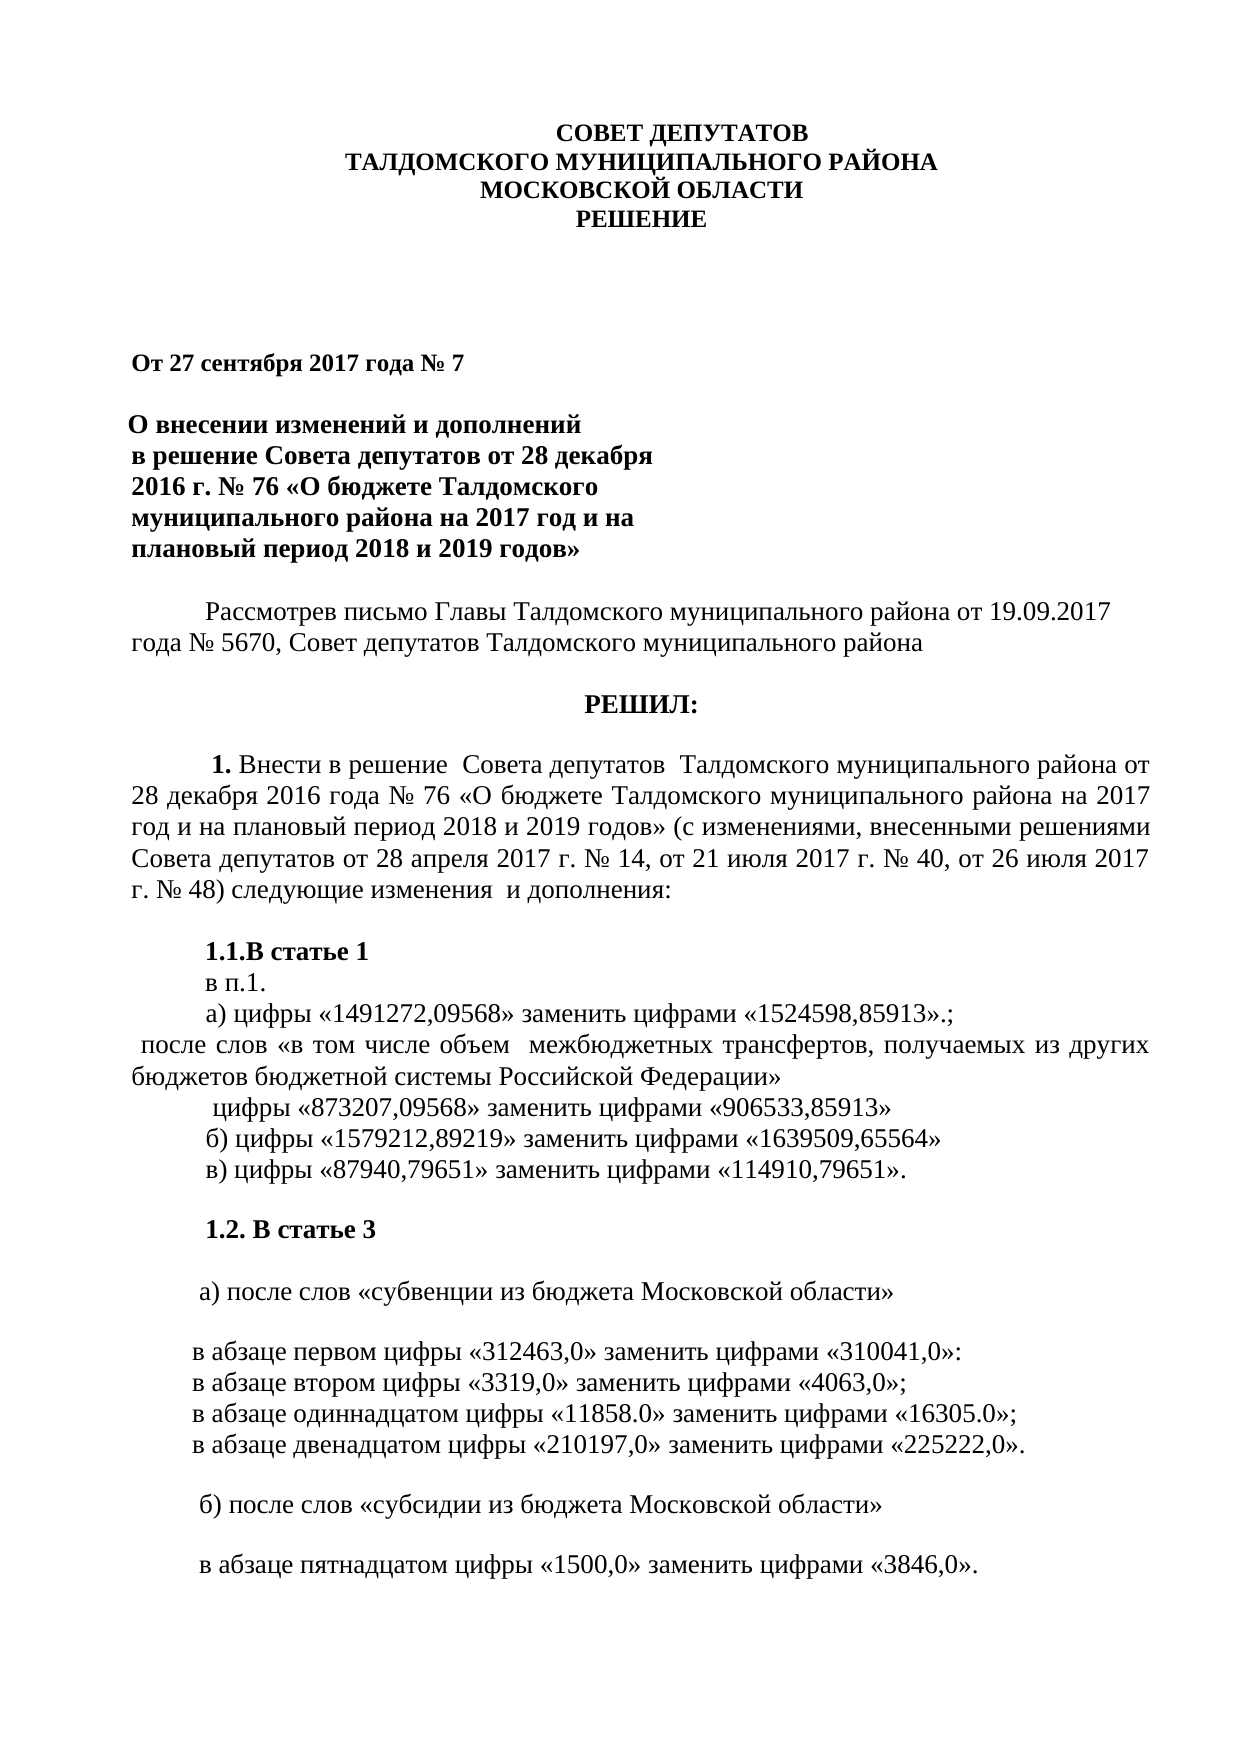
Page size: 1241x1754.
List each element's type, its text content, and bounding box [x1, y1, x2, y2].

text в абзаце втором цифры «3319,0» заменить цифрами «4063,0»; [131, 1366, 1152, 1397]
text в) цифры «87940,79651» заменить цифрами «114910,79651». [131, 1153, 1152, 1184]
text а) цифры «1491272,09568» заменить цифрами «1524598,85913».; [131, 997, 1152, 1028]
text О внесении изменений и дополнений [94, 408, 1152, 439]
text в решение Совета депутатов от 28 декабря [131, 439, 1152, 470]
text РЕШЕНИЕ [131, 204, 1152, 233]
text 1.1.В статье 1 [131, 935, 1152, 966]
text От 27 сентября 2017 года № 7 [131, 348, 1152, 377]
text ТАЛДОМСКОГО МУНИЦИПАЛЬНОГО РАЙОНА [131, 147, 1152, 176]
text РЕШИЛ: [131, 688, 1152, 719]
text в п.1. [131, 966, 1152, 997]
text б) после слов «субсидии из бюджета Московской области» [131, 1488, 1152, 1520]
text в абзаце одиннадцатом цифры «11858.0» заменить цифрами «16305.0»; [131, 1397, 1152, 1429]
text цифры «873207,09568» заменить цифрами «906533,85913» [131, 1091, 1152, 1122]
text плановый период 2018 и 2019 годов» [131, 533, 1152, 564]
text б) цифры «1579212,89219» заменить цифрами «1639509,65564» [131, 1122, 1152, 1153]
text МОСКОВСКОЙ ОБЛАСТИ [131, 176, 1152, 204]
text в абзаце первом цифры «312463,0» заменить цифрами «310041,0»: [131, 1335, 1152, 1366]
text Рассмотрев письмо Главы Талдомского муниципального района от 19.09.2017 года № 5670, Совет депутатов Талдомского муниципального района [131, 595, 1152, 657]
text муниципального района на 2017 год и на [131, 501, 1152, 533]
text а) после слов «субвенции из бюджета Московской области» [131, 1275, 1152, 1306]
text 1.2. В статье 3 [131, 1213, 1152, 1244]
text в абзаце пятнадцатом цифры «1500,0» заменить цифрами «3846,0». [131, 1548, 1152, 1579]
text . № 76 «О бюджете Талдомского [131, 470, 1152, 501]
text 1. Внести в решение Совета депутатов Талдомского муниципального района от 28 декабря 2016 года № 76 «О бюджете Талдомского муниципального района на 2017 год и на плановый период 2018 и 2019 годов» (с изменениями, внесенными решениями Совета депутатов от 28 апреля . № 14, от 21 июля . № 40, от 26 июля . № 48) следующие изменения и дополнения: [131, 748, 1152, 904]
text после слов «в том числе объем межбюджетных трансфертов, получаемых из других бюджетов бюджетной системы Российской Федерации» [131, 1028, 1152, 1091]
text ПРОЕКТСОВЕТ ДЕПУТАТОВ [131, 118, 1152, 147]
text в абзаце двенадцатом цифры «210197,0» заменить цифрами «225222,0». [131, 1429, 1152, 1460]
